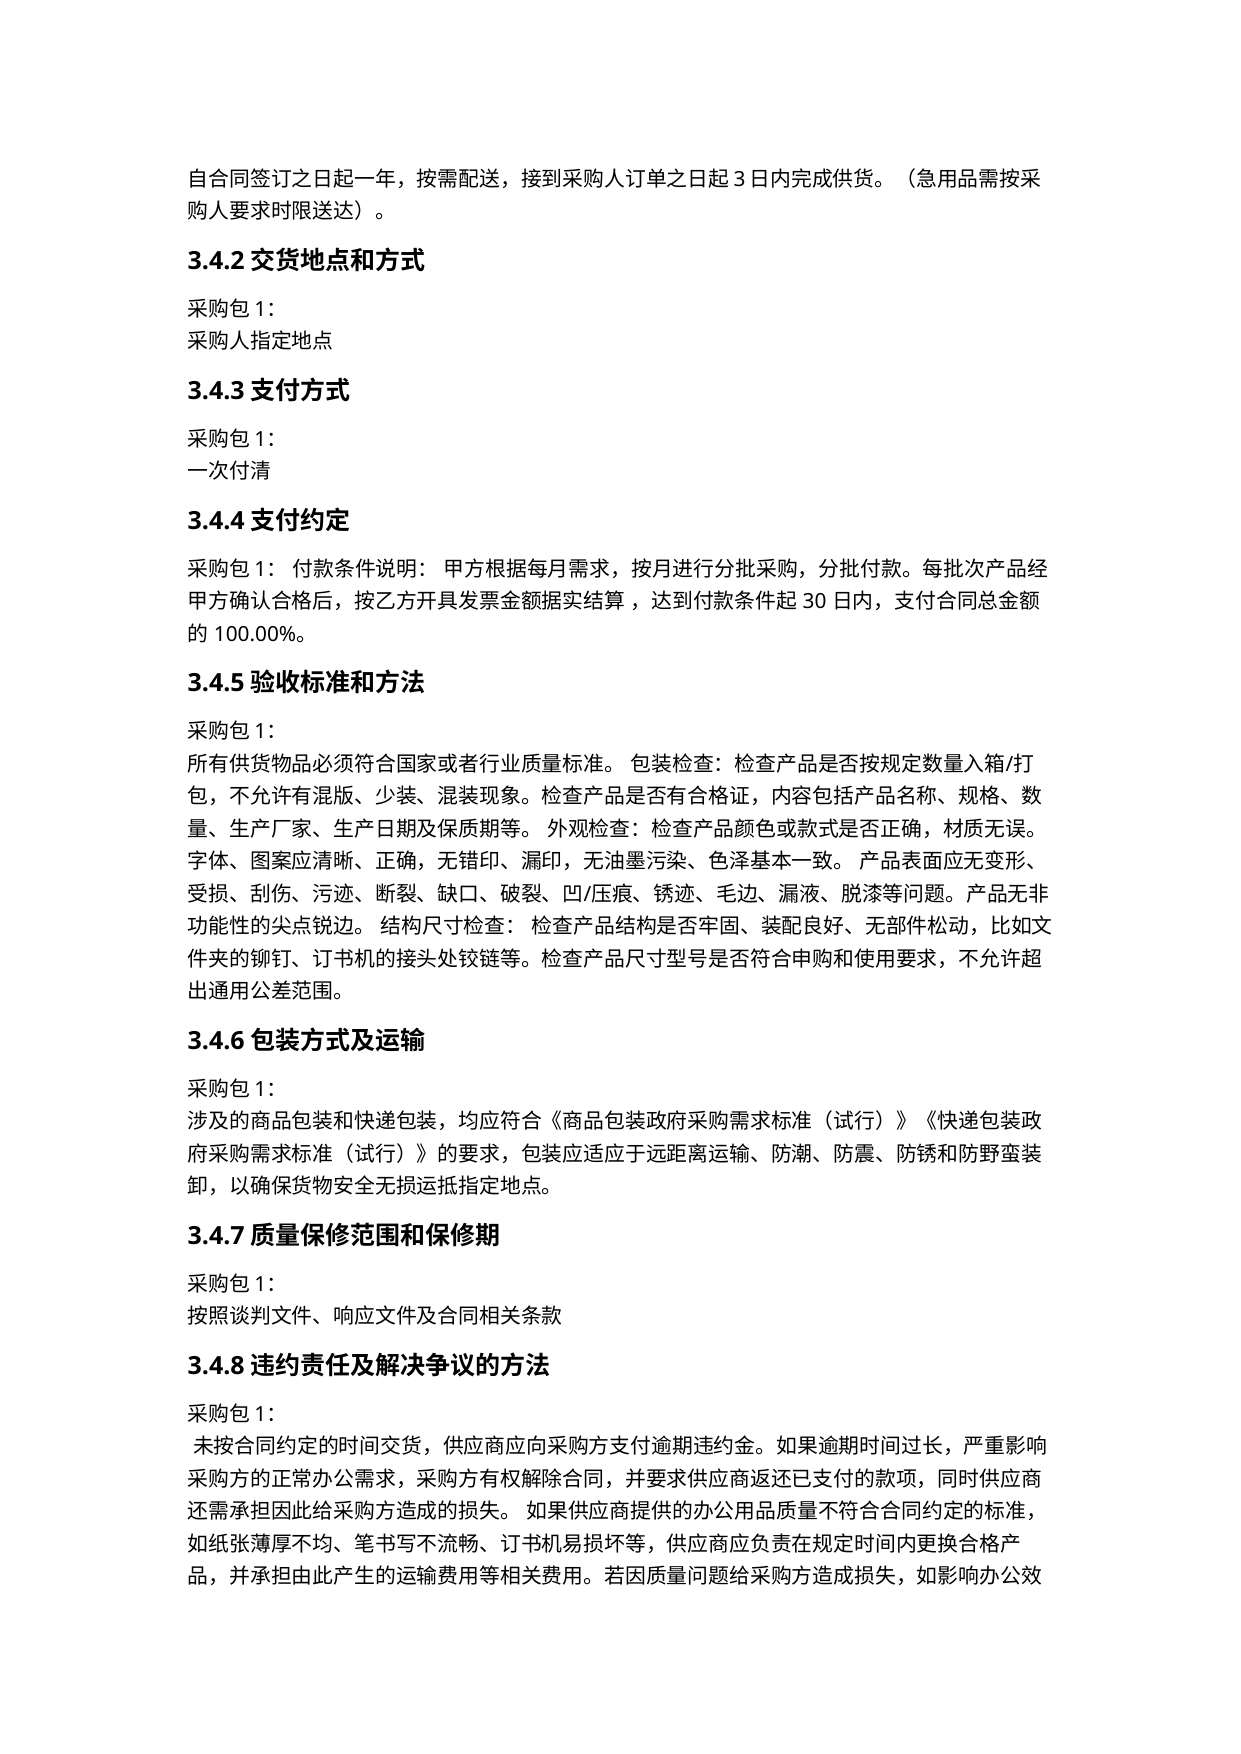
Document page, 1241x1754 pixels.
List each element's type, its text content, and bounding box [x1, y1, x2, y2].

text 3.4.4支付约定 [187, 487, 1053, 552]
text 采购包1： [187, 714, 1053, 747]
text 采购包1： [187, 1072, 1053, 1104]
text 涉及的商品包装和快递包装，均应符合《商品包装政府采购需求标准（试行）》《快递包装政府采购需求标准（试行）》的要求，包装应适应于远距离运输、防潮、防震、防锈和防野蛮装卸，以确保货物安全无损运抵指定地点。 [187, 1104, 1053, 1202]
text 采购包1： [187, 292, 1053, 324]
text 3.4.3支付方式 [187, 357, 1053, 422]
text 所有供货物品必须符合国家或者行业质量标准。 包装检查：检查产品是否按规定数量入箱/打包，不允许有混版、少装、混装现象。检查产品是否有合格证，内容包括产品名称、规格、数量、生产厂家、生产日期及保质期等。 外观检查：检查产品颜色或款式是否正确，材质无误。 字体、图案应清晰、正确，无错印、漏印，无油墨污染、色泽基本一致。 产品表面应无变形、受损、刮伤、污迹、断裂、缺口、破裂、凹/压痕、锈迹、毛边、漏液、脱漆等问题。产品无非功能性的尖点锐边。 结构尺寸检查： 检查产品结构是否牢固、装配良好、无部件松动，比如文件夹的铆钉、订书机的接头处铰链等。检查产品尺寸型号是否符合申购和使用要求，不允许超出通用公差范围。 [187, 747, 1053, 1007]
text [187, 1429, 1053, 1592]
text 自合同签订之日起一年，按需配送，接到采购人订单之日起3日内完成供货。（急用品需按采购人要求时限送达）。 [187, 162, 1053, 227]
text 按照谈判文件、响应文件及合同相关条款 [187, 1299, 1053, 1332]
text 一次付清 [187, 454, 1053, 487]
text 3.4.2交货地点和方式 [187, 227, 1053, 292]
text 3.4.5验收标准和方法 [187, 649, 1053, 714]
text 3.4.7质量保修范围和保修期 [187, 1202, 1053, 1267]
text 采购包1： [187, 422, 1053, 454]
text 3.4.6包装方式及运输 [187, 1007, 1053, 1072]
text 采购包1： [187, 1397, 1053, 1429]
text 3.4.8违约责任及解决争议的方法 [187, 1332, 1053, 1397]
text 采购人指定地点 [187, 324, 1053, 357]
text 采购包1： [187, 1267, 1053, 1299]
text 采购包1： 付款条件说明： 甲方根据每月需求，按月进行分批采购，分批付款。每批次产品经甲方确认合格后，按乙方开具发票金额据实结算 ，达到付款条件起 30 日内，支付合同总金额的 100.00%。 [187, 552, 1053, 649]
